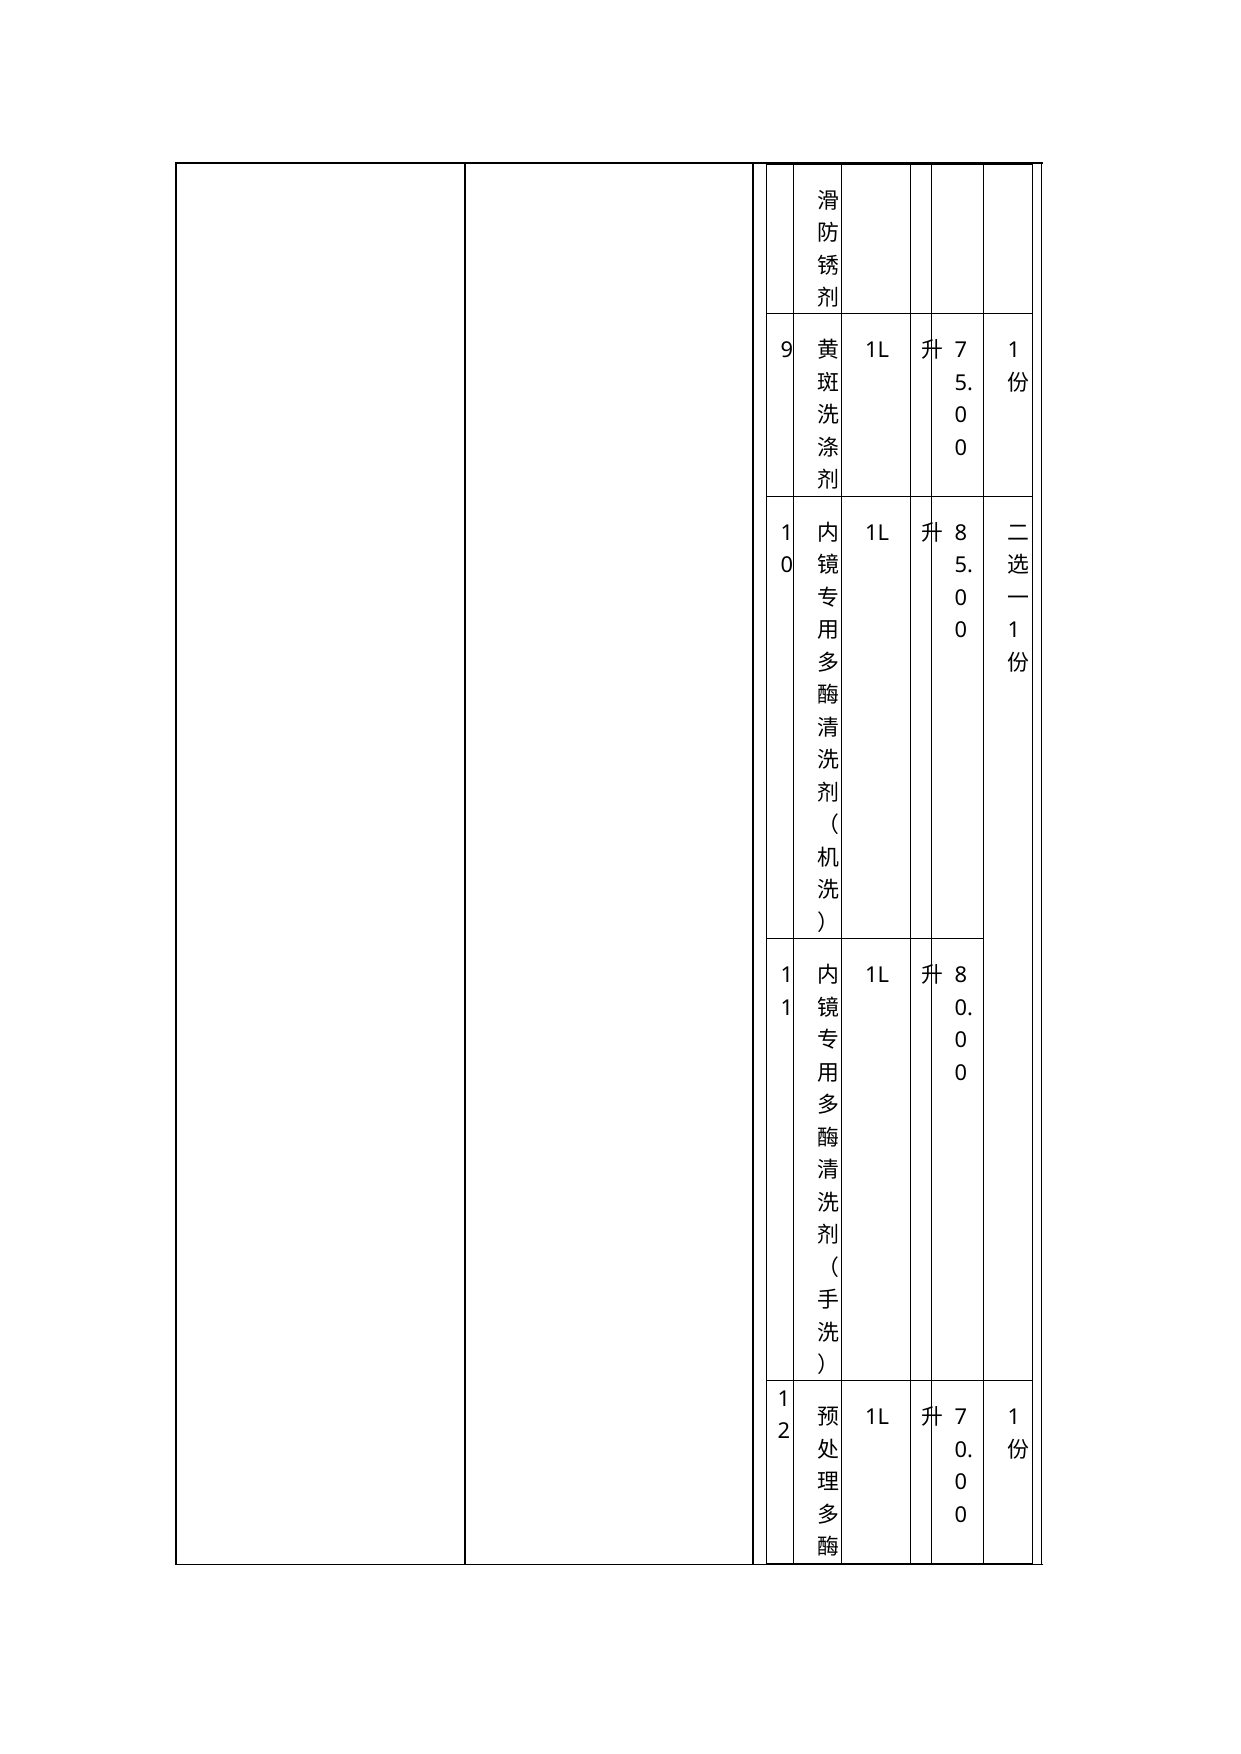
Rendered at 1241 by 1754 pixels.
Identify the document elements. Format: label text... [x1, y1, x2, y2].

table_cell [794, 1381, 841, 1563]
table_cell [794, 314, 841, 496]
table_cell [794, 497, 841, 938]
table_cell [466, 164, 752, 1563]
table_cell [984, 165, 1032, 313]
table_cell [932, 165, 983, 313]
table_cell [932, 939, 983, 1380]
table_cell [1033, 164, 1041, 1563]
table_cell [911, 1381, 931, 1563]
table_cell 1 [177, 164, 464, 1563]
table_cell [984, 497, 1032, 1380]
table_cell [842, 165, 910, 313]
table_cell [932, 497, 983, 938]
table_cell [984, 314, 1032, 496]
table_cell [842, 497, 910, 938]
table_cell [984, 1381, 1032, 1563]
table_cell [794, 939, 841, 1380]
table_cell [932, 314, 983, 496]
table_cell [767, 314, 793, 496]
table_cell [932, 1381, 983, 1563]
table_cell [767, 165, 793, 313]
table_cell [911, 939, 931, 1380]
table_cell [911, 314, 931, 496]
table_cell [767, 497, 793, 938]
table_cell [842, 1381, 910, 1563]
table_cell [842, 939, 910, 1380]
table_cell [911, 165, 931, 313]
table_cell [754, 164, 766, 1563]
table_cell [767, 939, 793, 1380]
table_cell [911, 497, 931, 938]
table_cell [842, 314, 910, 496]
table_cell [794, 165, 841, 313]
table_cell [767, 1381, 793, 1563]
